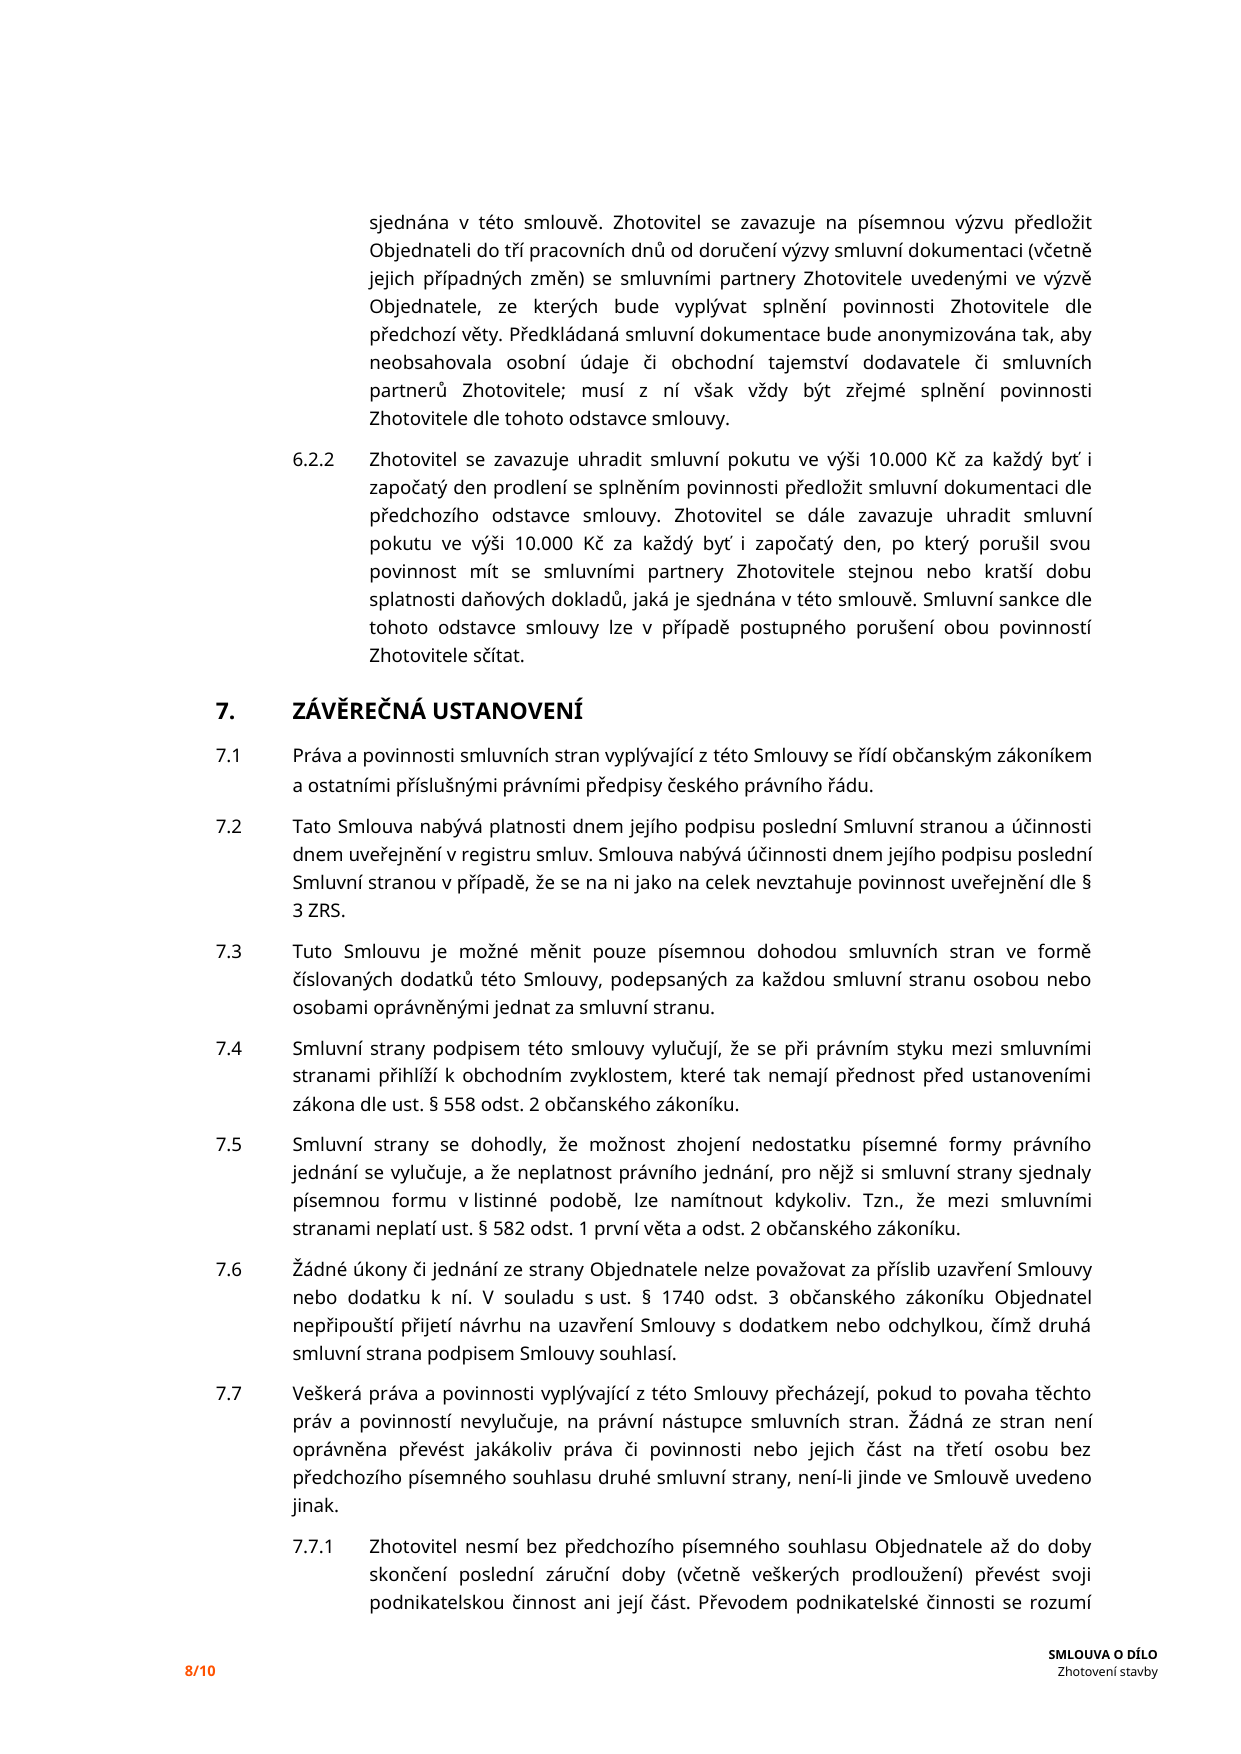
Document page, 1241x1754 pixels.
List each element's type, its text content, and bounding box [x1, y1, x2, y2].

text Tuto Smlouvu je možné měnit pouze písemnou dohodou smluvních stran ve formě číslovaných dodatků této Smlouvy, podepsaných za každou smluvní stranu osobou nebo osobami oprávněnými jednat za smluvní stranu. [216, 938, 1093, 1020]
text ZÁVĚREČNÁ USTANOVENÍ [216, 695, 1093, 727]
text Práva a povinnosti smluvních stran vyplývající z této Smlouvy se řídí občanským zákoníkem a ostatními příslušnými právními předpisy českého právního řádu. [216, 742, 1093, 798]
text Zhotovitel se zavazuje uhradit smluvní pokutu ve výši 10.000 Kč za každý byť i započatý den prodlení se splněním povinnosti předložit smluvní dokumentaci dle předchozího odstavce smlouvy. Zhotovitel se dále zavazuje uhradit smluvní pokutu ve výši 10.000 Kč za každý byť i započatý den, po který porušil svou povinnost mít se smluvními partnery Zhotovitele stejnou nebo kratší dobu splatnosti daňových dokladů, jaká je sjednána v této smlouvě. Smluvní sankce dle tohoto odstavce smlouvy lze v případě postupného porušení obou povinností Zhotovitele sčítat. [292, 446, 1093, 668]
text Veškerá práva a povinnosti vyplývající z této Smlouvy přecházejí, pokud to povaha těchto práv a povinností nevylučuje, na právní nástupce smluvních stran. Žádná ze stran není oprávněna převést jakákoliv práva či povinnosti nebo jejich část na třetí osobu bez předchozího písemného souhlasu druhé smluvní strany, není-li jinde ve Smlouvě uvedeno jinak. [216, 1381, 1093, 1518]
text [292, 209, 1093, 431]
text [292, 1533, 1093, 1615]
text Žádné úkony či jednání ze strany Objednatele nelze považovat za příslib uzavření Smlouvy nebo dodatku k ní. V souladu s ust. § 1740 odst. 3 občanského zákoníku Objednatel nepřipouští přijetí návrhu na uzavření Smlouvy s dodatkem nebo odchylkou, čímž druhá smluvní strana podpisem Smlouvy souhlasí. [216, 1256, 1093, 1366]
text Smluvní strany podpisem této smlouvy vylučují, že se při právním styku mezi smluvními stranami přihlíží k obchodním zvyklostem, které tak nemají přednost před ustanoveními zákona dle ust. § 558 odst. 2 občanského zákoníku. [216, 1035, 1093, 1116]
text Tato Smlouva nabývá platnosti dnem jejího podpisu poslední Smluvní stranou a účinnosti dnem uveřejnění v registru smluv. Smlouva nabývá účinnosti dnem jejího podpisu poslední Smluvní stranou v případě, že se na ni jako na celek nevztahuje povinnost uveřejnění dle § 3 ZRS. [216, 814, 1093, 923]
text Smluvní strany se dohodly, že možnost zhojení nedostatku písemné formy právního jednání se vylučuje, a že neplatnost právního jednání, pro nějž si smluvní strany sjednaly písemnou formu v listinné podobě, lze namítnout kdykoliv. Tzn., že mezi smluvními stranami neplatí ust. § 582 odst. 1 první věta a odst. 2 občanského zákoníku. [216, 1131, 1093, 1241]
